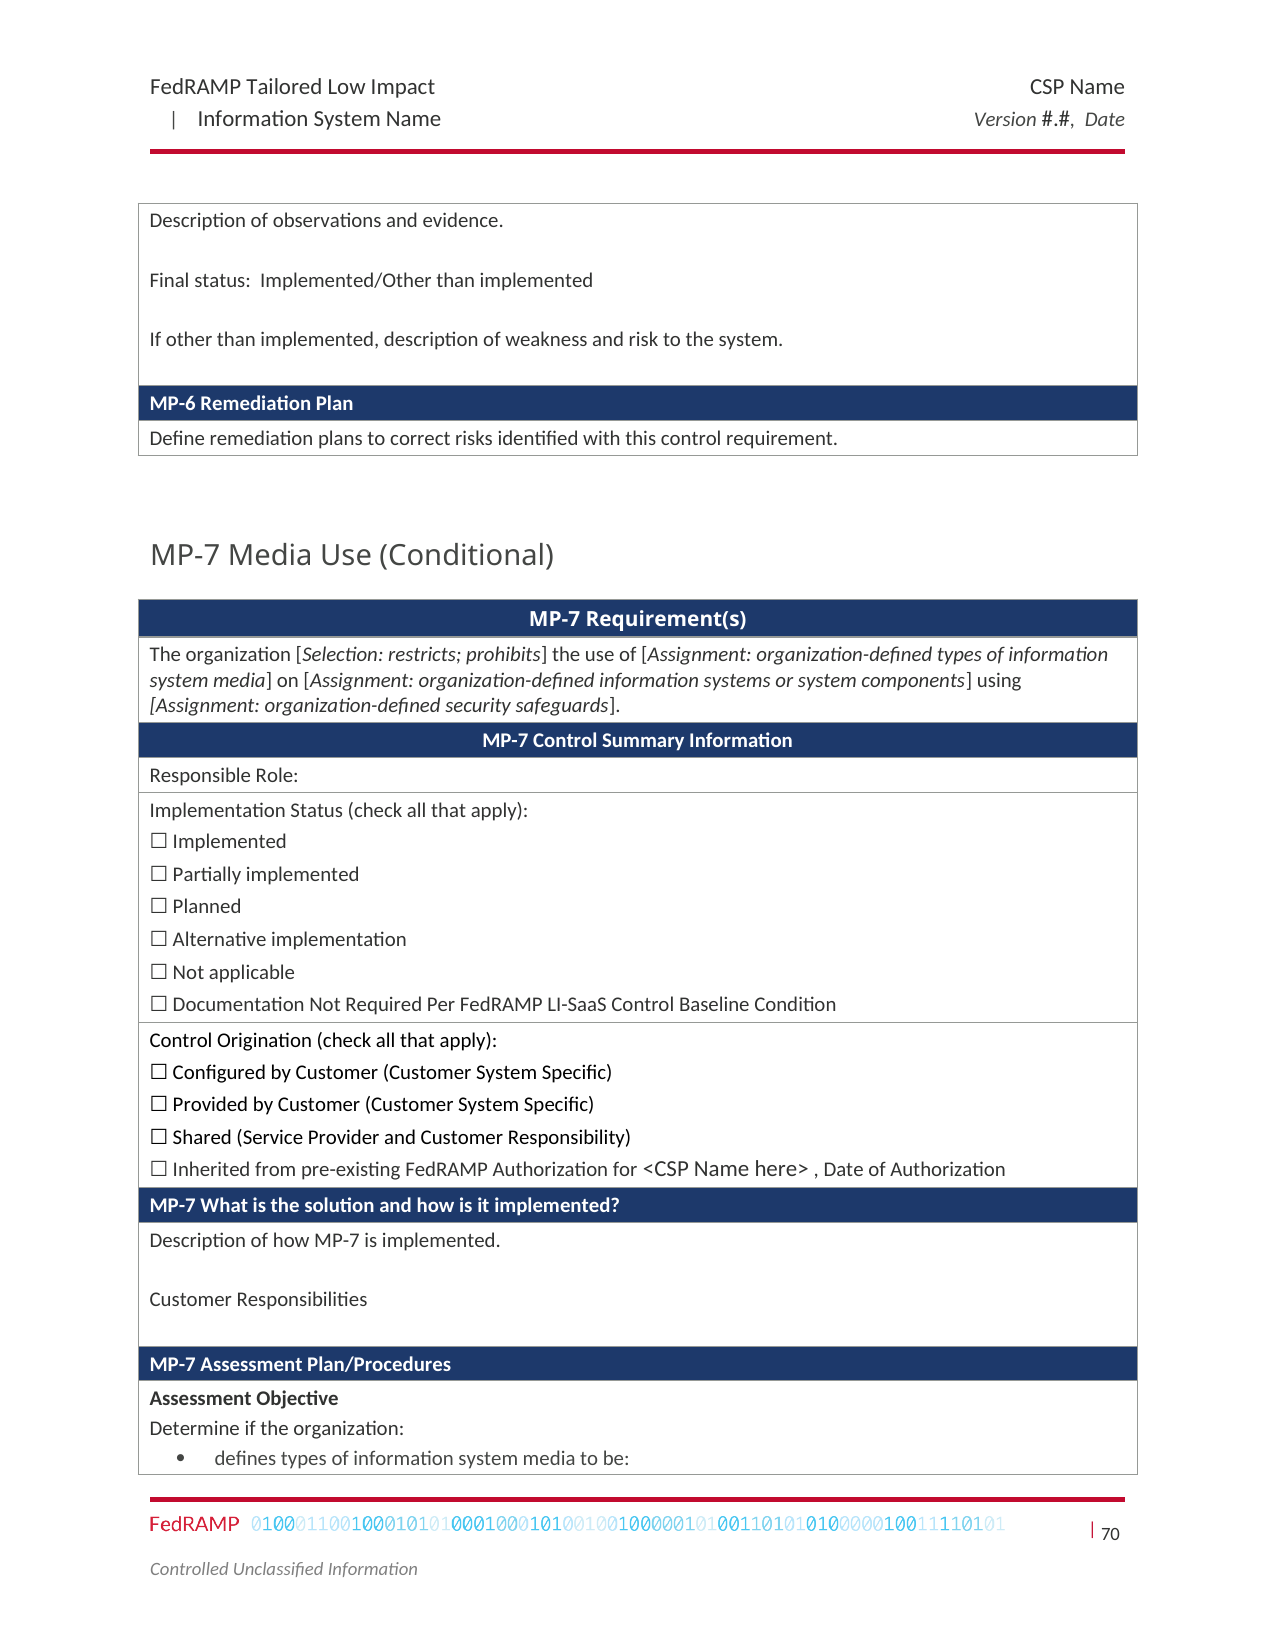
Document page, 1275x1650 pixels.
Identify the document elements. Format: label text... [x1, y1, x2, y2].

table_cell Define remediation plans to correct risks identified with this control requirement. [139, 421, 1137, 455]
table_cell Implementation Status (check all that apply): Implemented Partially implemented Planned Alternative implementation Not applicable Documentation Not Required Per FedRAMP LI-SaaS Control Baseline Condition [139, 793, 1137, 1022]
table_cell MP-6 Remediation Plan [139, 386, 1137, 420]
table_cell MP-7 Control Summary Information [139, 723, 1137, 757]
table_cell Control Origination (check all that apply): Configured by Customer (Customer System Specific) Provided by Customer (Customer System Specific) Shared (Service Provider and Customer Responsibility) Inherited from pre-existing FedRAMP Authorization for , [139, 1023, 1137, 1187]
table_cell MP-7 What is the solution and how is it implemented? [139, 1188, 1137, 1222]
table_cell Description of observations and evidence. Final status: Implemented/Other than implemented If other than implemented, description of weakness and risk to the system. [139, 204, 1137, 385]
table_cell The organization [Selection: restricts; prohibits] the use of [Assignment: organization-defined types of information system media] on [Assignment: organization-defined information systems or system components] using [Assignment: organization-defined security safeguards]. [139, 638, 1137, 722]
table_cell MP-7 Assessment Plan/Procedures [139, 1347, 1137, 1380]
table_header MP-7 Requirement(s) [139, 600, 1137, 636]
picture [150, 1514, 1005, 1540]
subtitle MP-7 Media Use (Conditional) [150, 534, 1125, 573]
table_cell Description of how MP-7 is implemented. Customer Responsibilities [139, 1223, 1137, 1346]
table_cell Responsible Role: [139, 758, 1137, 792]
